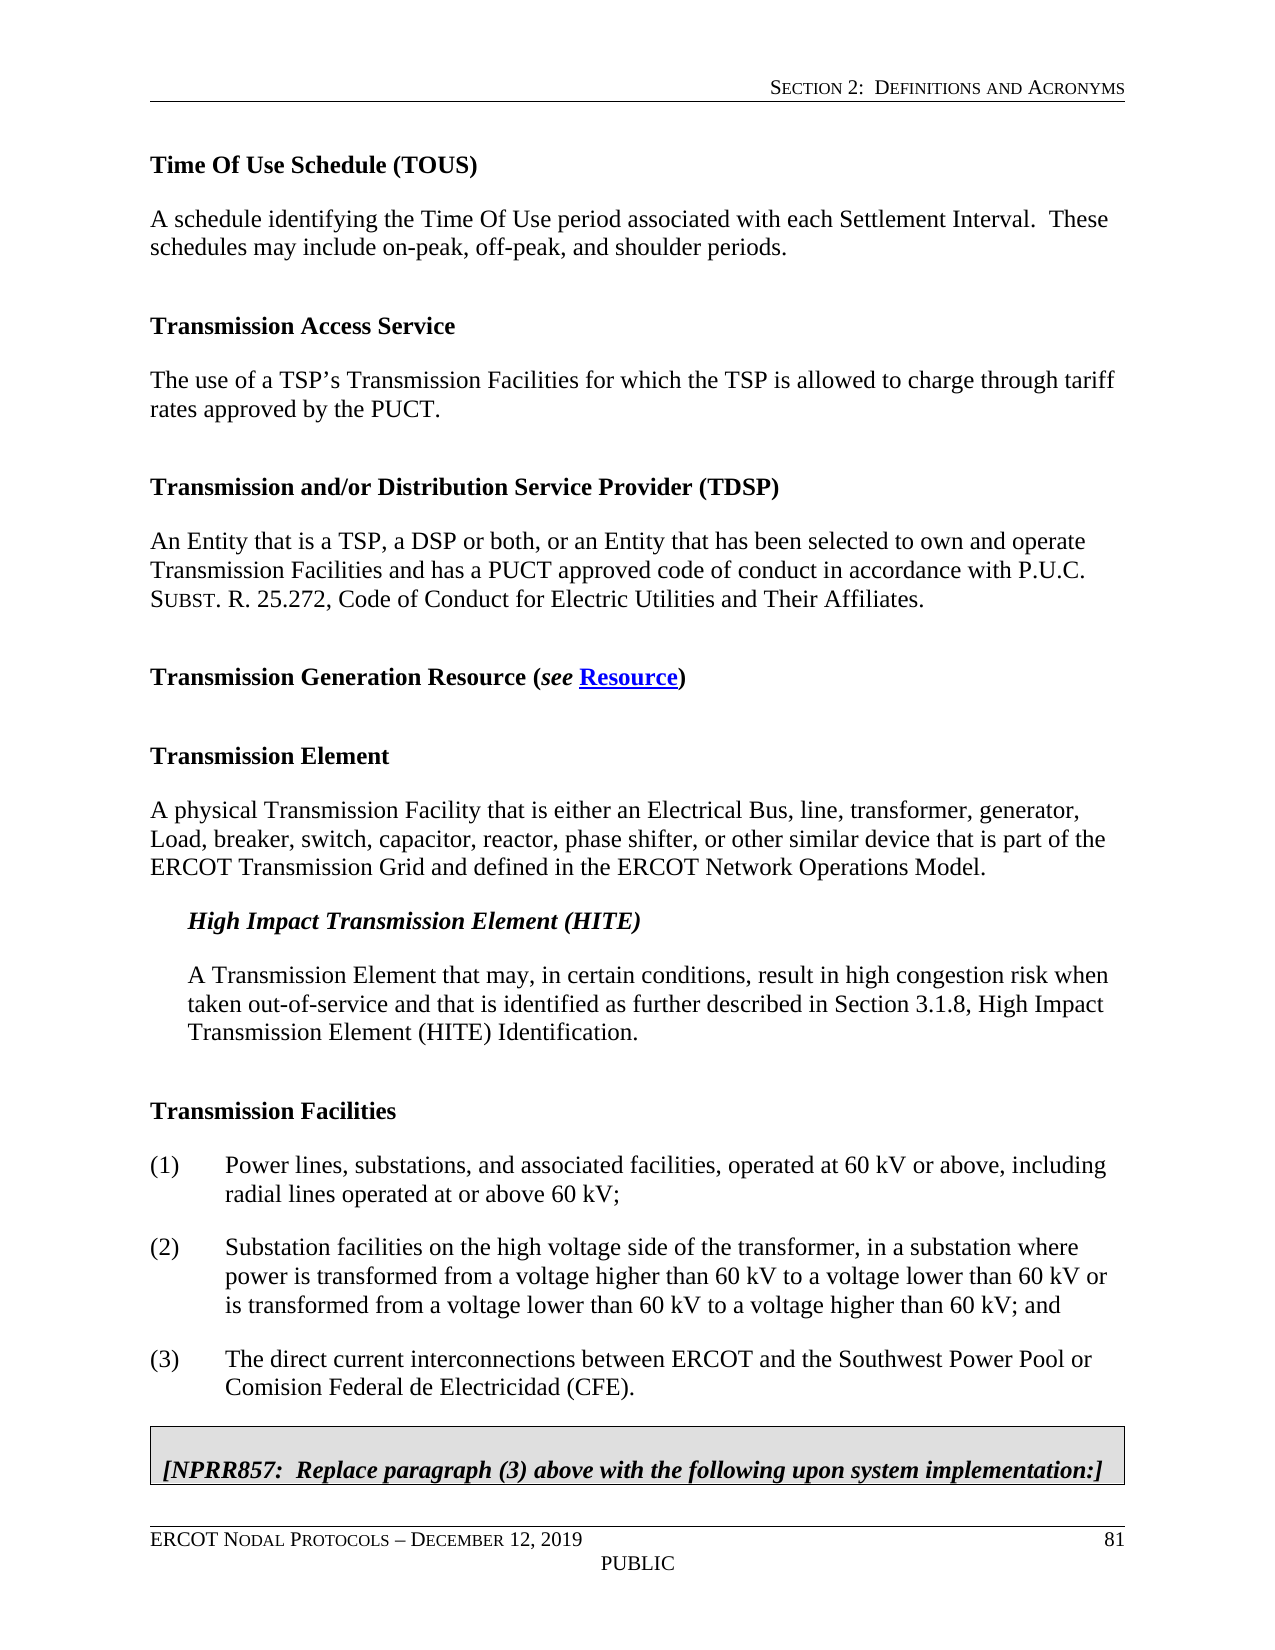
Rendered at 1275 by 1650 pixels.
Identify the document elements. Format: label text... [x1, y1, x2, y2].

text Transmission Facilities [150, 1096, 1125, 1125]
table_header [151, 1427, 1124, 1483]
text Transmission Element [150, 741, 1125, 770]
text A Transmission Element that may, in certain conditions, result in high congestion risk when taken out-of-service and that is identified as further described in Section 3.1.8, High Impact Transmission Element (HITE) Identification. [187, 960, 1125, 1046]
text Transmission and/or Distribution Service Provider (TDSP) [150, 472, 1125, 501]
list (1) Power lines, substations, and associated facilities, operated at 60 kV or above, including radial lines operated at or above 60 kV; [150, 1150, 1125, 1207]
list (3) The direct current interconnections between ERCOT and the Southwest Power Pool or Comision Federal de Electricidad (CFE). [150, 1344, 1125, 1401]
text Transmission Generation Resource (see Resource) [150, 662, 1125, 691]
text A schedule identifying the Time Of Use period associated with each Settlement Interval. These schedules may include on-peak, off-peak, and shoulder periods. [150, 204, 1125, 261]
text The use of a TSP’s Transmission Facilities for which the TSP is allowed to charge through tariff rates approved by the PUCT. [150, 365, 1125, 422]
text A physical Transmission Facility that is either an Electrical Bus, line, transformer, generator, Load, breaker, switch, capacitor, reactor, phase shifter, or other similar device that is part of the ERCOT Transmission Grid and defined in the ERCOT Network Operations Model. [150, 795, 1125, 881]
text An Entity that is a TSP, a DSP or both, or an Entity that has been selected to own and operate Transmission Facilities and has a PUCT approved code of conduct in accordance with P.U.C. Subst. R. 25.272, Code of Conduct for Electric Utilities and Their Affiliates. [150, 526, 1125, 612]
text High Impact Transmission Element (HITE) [187, 906, 1125, 935]
text Transmission Access Service [150, 311, 1125, 340]
list (2) Substation facilities on the high voltage side of the transformer, in a substation where power is transformed from a voltage higher than 60 kV to a voltage lower than 60 kV or is transformed from a voltage lower than 60 kV to a voltage higher than 60 kV; and [150, 1232, 1125, 1319]
text Time Of Use Schedule (TOUS) [150, 150, 1125, 179]
